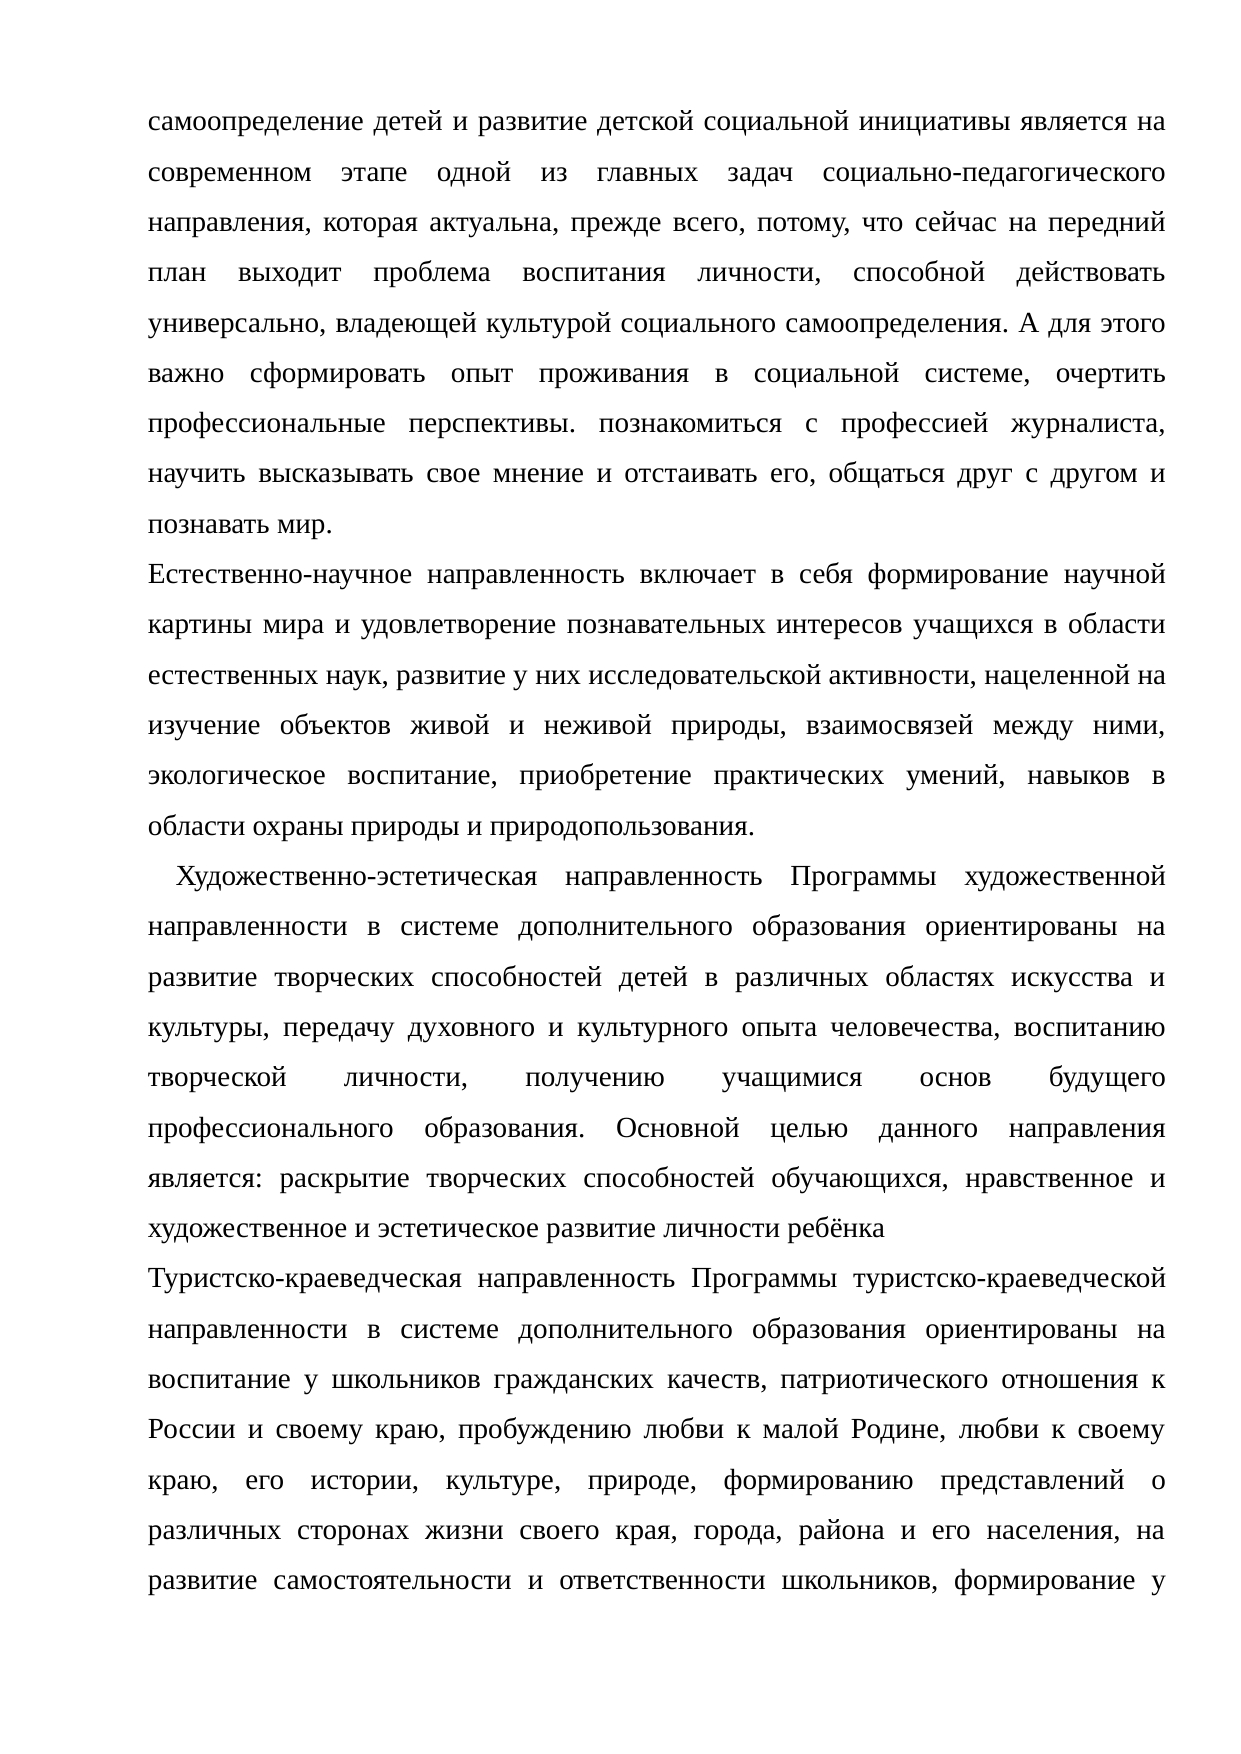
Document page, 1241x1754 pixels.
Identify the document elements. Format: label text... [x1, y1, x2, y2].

text Естественно-научное направленность включает в себя формирование научной картины мира и удовлетворение познавательных интересов учащихся в области естественных наук, развитие у них исследовательской активности, нацеленной на изучение объектов живой и неживой природы, взаимосвязей между ними, экологическое воспитание, приобретение практических умений, навыков в области охраны природы и природопользования. [148, 556, 1167, 841]
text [148, 1261, 1167, 1596]
text Художественно-эстетическая направленность Программы художественной направленности в системе дополнительного образования ориентированы на развитие творческих способностей детей в различных областях искусства и культуры, передачу духовного и культурного опыта человечества, воспитанию творческой личности, получению учащимися основ будущего профессионального образования. Основной целью данного направления является: раскрытие творческих способностей обучающихся, нравственное и художественное и эстетическое развитие личности ребёнка [148, 858, 1167, 1244]
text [148, 103, 1167, 539]
